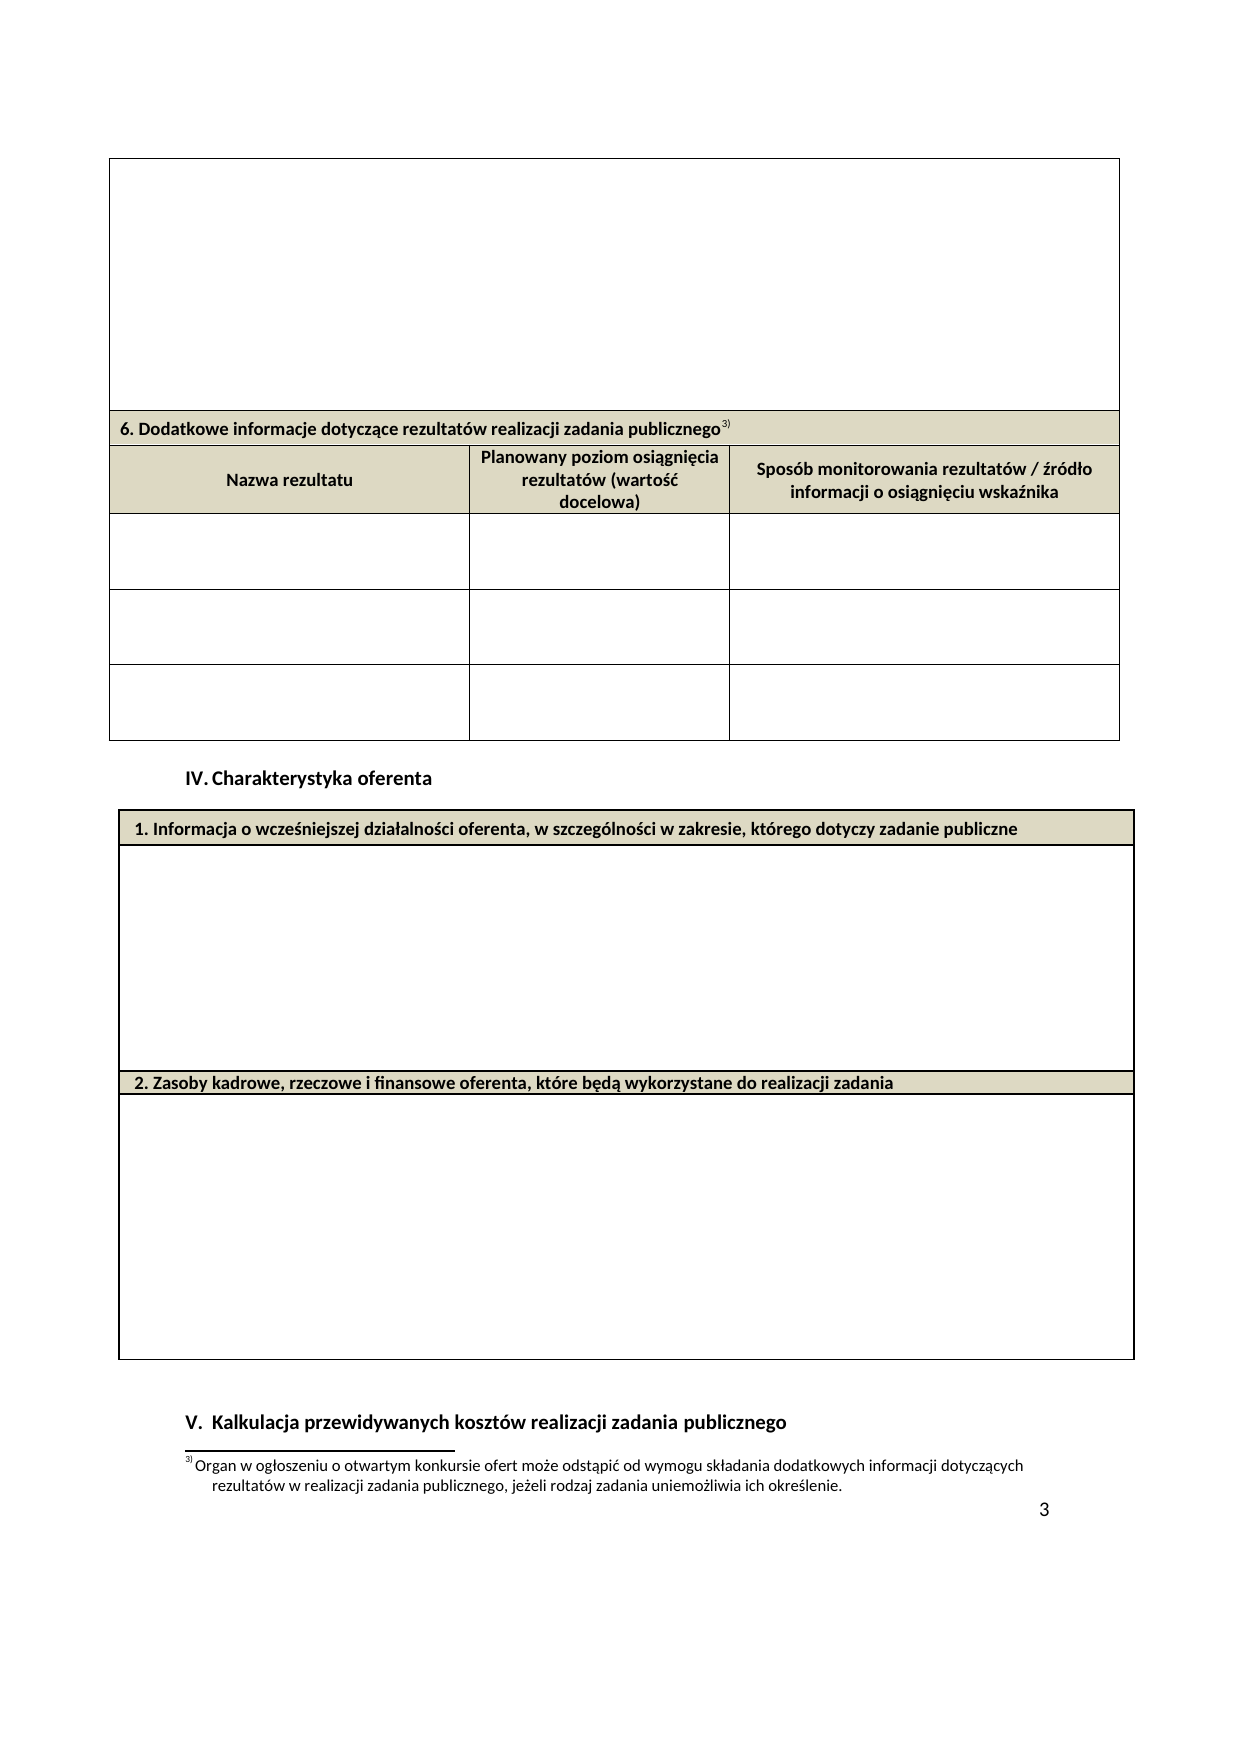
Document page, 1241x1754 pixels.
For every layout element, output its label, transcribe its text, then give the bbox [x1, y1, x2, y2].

table_cell [730, 665, 1119, 739]
subtitle 3 [96, 1496, 1049, 1521]
table_cell 2. Zasoby kadrowe, rzeczowe i finansowe oferenta, które będą wykorzystane do realizacji zadania [120, 1072, 1133, 1093]
table_cell [470, 514, 729, 589]
table_cell 6. Dodatkowe informacje dotyczące rezultatów realizacji zadania publicznego3) [110, 411, 1119, 444]
table_cell [730, 514, 1119, 589]
list Kalkulacja przewidywanych kosztów realizacji zadania publicznego [185, 1409, 1144, 1435]
table_cell [470, 665, 729, 739]
list Charakterystyka oferenta [185, 765, 1144, 790]
table_cell Planowany poziom osiągnięcia rezultatów (wartość docelowa) [470, 446, 729, 513]
table_cell [110, 514, 469, 589]
table_cell [110, 665, 469, 739]
table_cell Nazwa rezultatu [110, 446, 469, 513]
table_cell [110, 590, 469, 664]
table_cell [470, 590, 729, 664]
table_cell [730, 590, 1119, 664]
table_cell Sposób monitorowania rezultatów / źródło informacji o osiągnięciu wskaźnika [730, 446, 1119, 513]
table_header [110, 159, 1119, 410]
table_header 1. Informacja o wcześniejszej działalności oferenta, w szczególności w zakresie, którego dotyczy zadanie publiczne [120, 811, 1133, 844]
table_cell [120, 846, 1133, 1070]
table_cell [120, 1095, 1133, 1358]
text 3) Organ w ogłoszeniu o otwartym konkursie ofert może odstąpić od wymogu składania dodatkowych informacji dotyczących rezultatów w realizacji zadania publicznego, jeżeli rodzaj zadania uniemożliwia ich określenie. [185, 1453, 1056, 1496]
